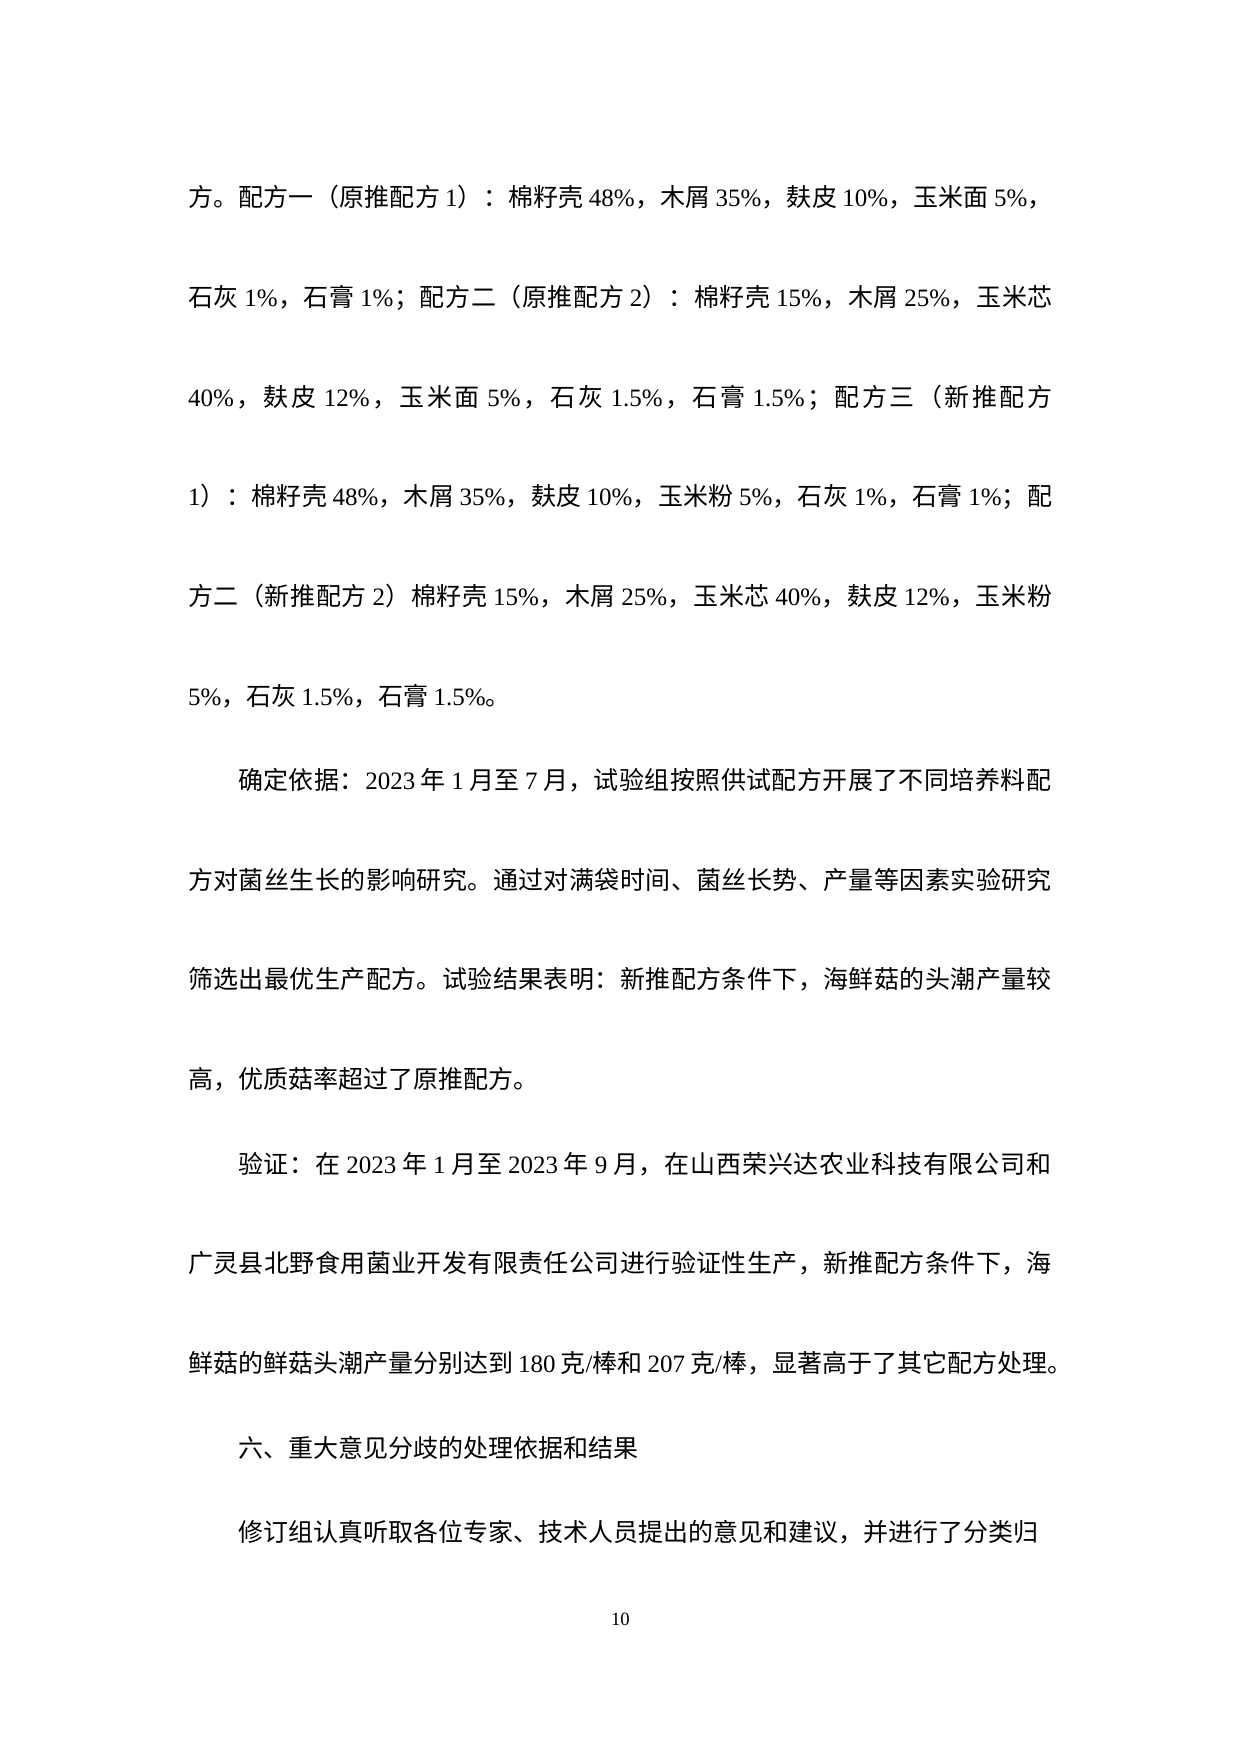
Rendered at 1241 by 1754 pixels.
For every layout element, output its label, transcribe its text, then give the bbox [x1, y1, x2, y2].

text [188, 162, 1052, 727]
text 确定依据：2023年1月至7月，试验组按照供试配方开展了不同培养料配方对菌丝生长的影响研究。通过对满袋时间、菌丝长势、产量等因素实验研究筛选出最优生产配方。试验结果表明：新推配方条件下，海鲜菇的头潮产量较高，优质菇率超过了原推配方。 [188, 746, 1052, 1111]
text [188, 1498, 1052, 1564]
text 六、重大意见分歧的处理依据和结果 [188, 1413, 1052, 1479]
text 验证：在2023年1月至2023年9月，在山西荣兴达农业科技有限公司和广灵县北野食用菌业开发有限责任公司进行验证性生产，新推配方条件下，海鲜菇的鲜菇头潮产量分别达到180克/棒和207克/棒，显著高于了其它配方处理。 [188, 1129, 1052, 1395]
